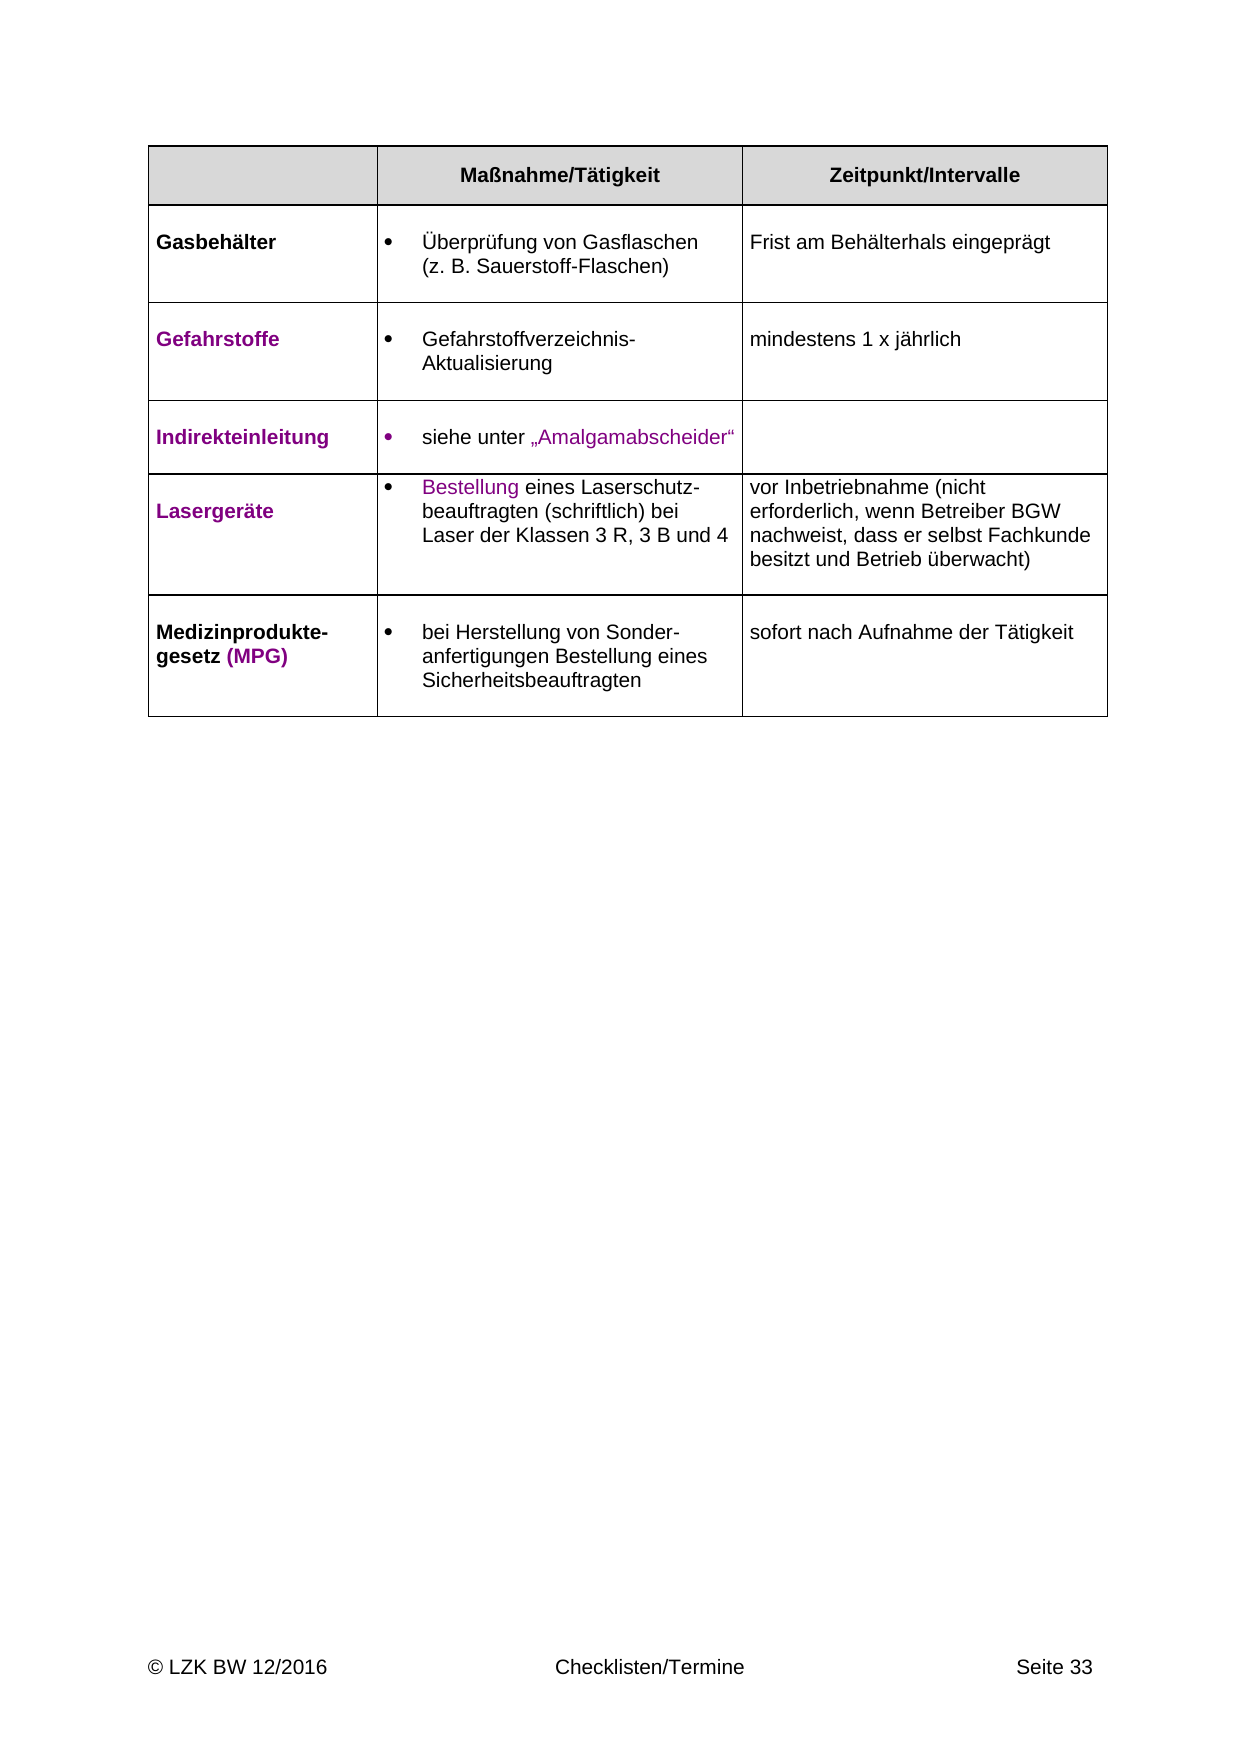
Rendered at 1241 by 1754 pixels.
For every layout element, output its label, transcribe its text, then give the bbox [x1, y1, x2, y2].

table_cell sofort nach Aufnahme der Tätigkeit [743, 596, 1107, 716]
table_cell Lasergeräte [149, 475, 377, 594]
table_cell mindestens 1 x jährlich [743, 303, 1107, 399]
table_cell siehe unter „Amalgamabscheider“ [378, 401, 742, 473]
table_cell Medizinproduktegesetz (MPG) [149, 596, 377, 716]
table_cell Gasbehälter [149, 206, 377, 301]
table_cell Überprüfung von Gasflaschen (z. B. Sauerstoff-Flaschen) [378, 206, 742, 301]
table_cell Gefahrstoffverzeichnis- Aktualisierung [378, 303, 742, 399]
table_cell Frist am Behälterhals eingeprägt [743, 206, 1107, 301]
table_cell Gefahrstoffe [149, 303, 377, 399]
table_cell bei Herstellung von Sonder- anfertigungen Bestellung eines Sicherheitsbeauftragten [378, 596, 742, 716]
table_cell Indirekteinleitung [149, 401, 377, 473]
table_header Zeitpunkt/Intervalle [743, 147, 1107, 204]
table_cell Bestellung eines Laserschutzbeauftragten (schriftlich) bei Laser der Klassen 3 R, 3 B und 4 [378, 475, 742, 594]
table_header Maßnahme/Tätigkeit [378, 147, 742, 204]
table_cell vor Inbetriebnahme (nicht erforderlich, wenn Betreiber BGW nachweist, dass er selbst Fachkunde besitzt und Betrieb überwacht) [743, 475, 1107, 594]
table_header [149, 147, 377, 204]
table_cell [743, 401, 1107, 473]
